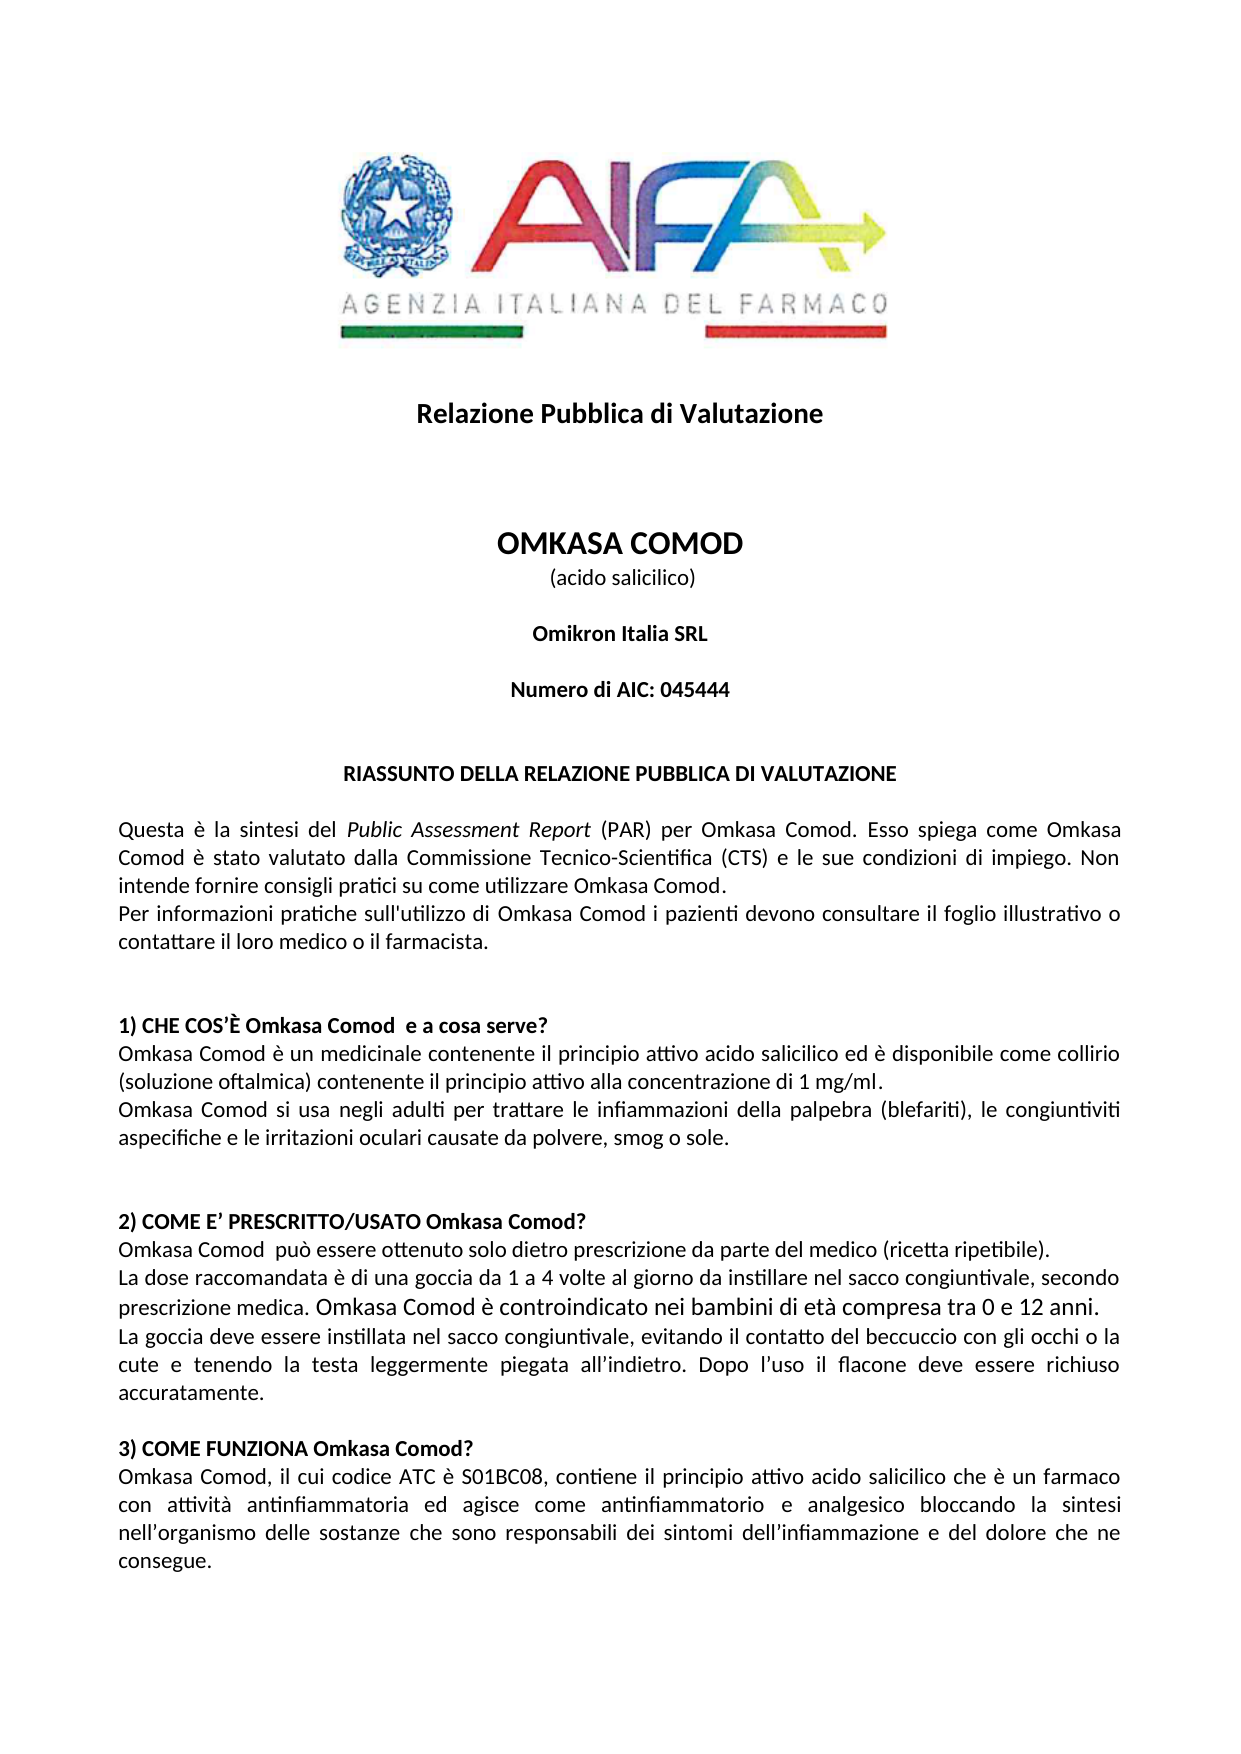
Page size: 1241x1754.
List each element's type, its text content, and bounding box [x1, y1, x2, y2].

text Omikron Italia SRL [118, 619, 1122, 647]
text Relazione Pubblica di Valutazione [118, 395, 1122, 431]
text Omkasa Comod, il cui codice ATC è S01BC08, contiene il principio attivo acido salicilico che è un farmaco con attività antinfiammatoria ed agisce come antinfiammatorio e analgesico bloccando la sintesi nell’organismo delle sostanze che sono responsabili dei sintomi dell’infiammazione e del dolore che ne consegue. [118, 1462, 1122, 1574]
text Questa è la sintesi del Public Assessment Report (PAR) per Omkasa Comod. Esso spiega come Omkasa Comod è stato valutato dalla Commissione Tecnico-Scientifica (CTS) e le sue condizioni di impiego. Non intende fornire consigli pratici su come utilizzare Omkasa Comod. [118, 815, 1122, 899]
text 2) COME E’ PRESCRITTO/USATO Omkasa Comod? [118, 1207, 1122, 1236]
text 3) COME FUNZIONA Omkasa Comod? [118, 1434, 1122, 1462]
text Omkasa Comod si usa negli adulti per trattare le infiammazioni della palpebra (blefariti), le congiuntiviti aspecifiche e le irritazioni oculari causate da polvere, smog o sole. [118, 1095, 1122, 1151]
text (acido salicilico) [118, 563, 1122, 591]
text La goccia deve essere instillata nel sacco congiuntivale, evitando il contatto del beccuccio con gli occhi o la cute e tenendo la testa leggermente piegata all’indietro. Dopo l’uso il flacone deve essere richiuso accuratamente. [118, 1322, 1122, 1406]
text 1) CHE COS’È Omkasa Comod e a cosa serve? [118, 1011, 1122, 1039]
text Omkasa Comod può essere ottenuto solo dietro prescrizione da parte del medico (ricetta ripetibile). [118, 1236, 1122, 1263]
text Numero di AIC: 045444 [118, 675, 1122, 703]
text RIASSUNTO DELLA RELAZIONE PUBBLICA DI VALUTAZIONE [118, 759, 1122, 787]
text Omkasa Comod è un medicinale contenente il principio attivo acido salicilico ed è disponibile come collirio (soluzione oftalmica) contenente il principio attivo alla concentrazione di 1 mg/ml. [118, 1039, 1122, 1095]
text La dose raccomandata è di una goccia da 1 a 4 volte al giorno da instillare nel sacco congiuntivale, secondo prescrizione medica. Omkasa Comod è controindicato nei bambini di età compresa tra 0 e 12 anni. [118, 1263, 1122, 1322]
text OMKASA COMOD [118, 522, 1122, 563]
text Per informazioni pratiche sull'utilizzo di Omkasa Comod i pazienti devono consultare il foglio illustrativo o contattare il loro medico o il farmacista. [118, 899, 1122, 955]
